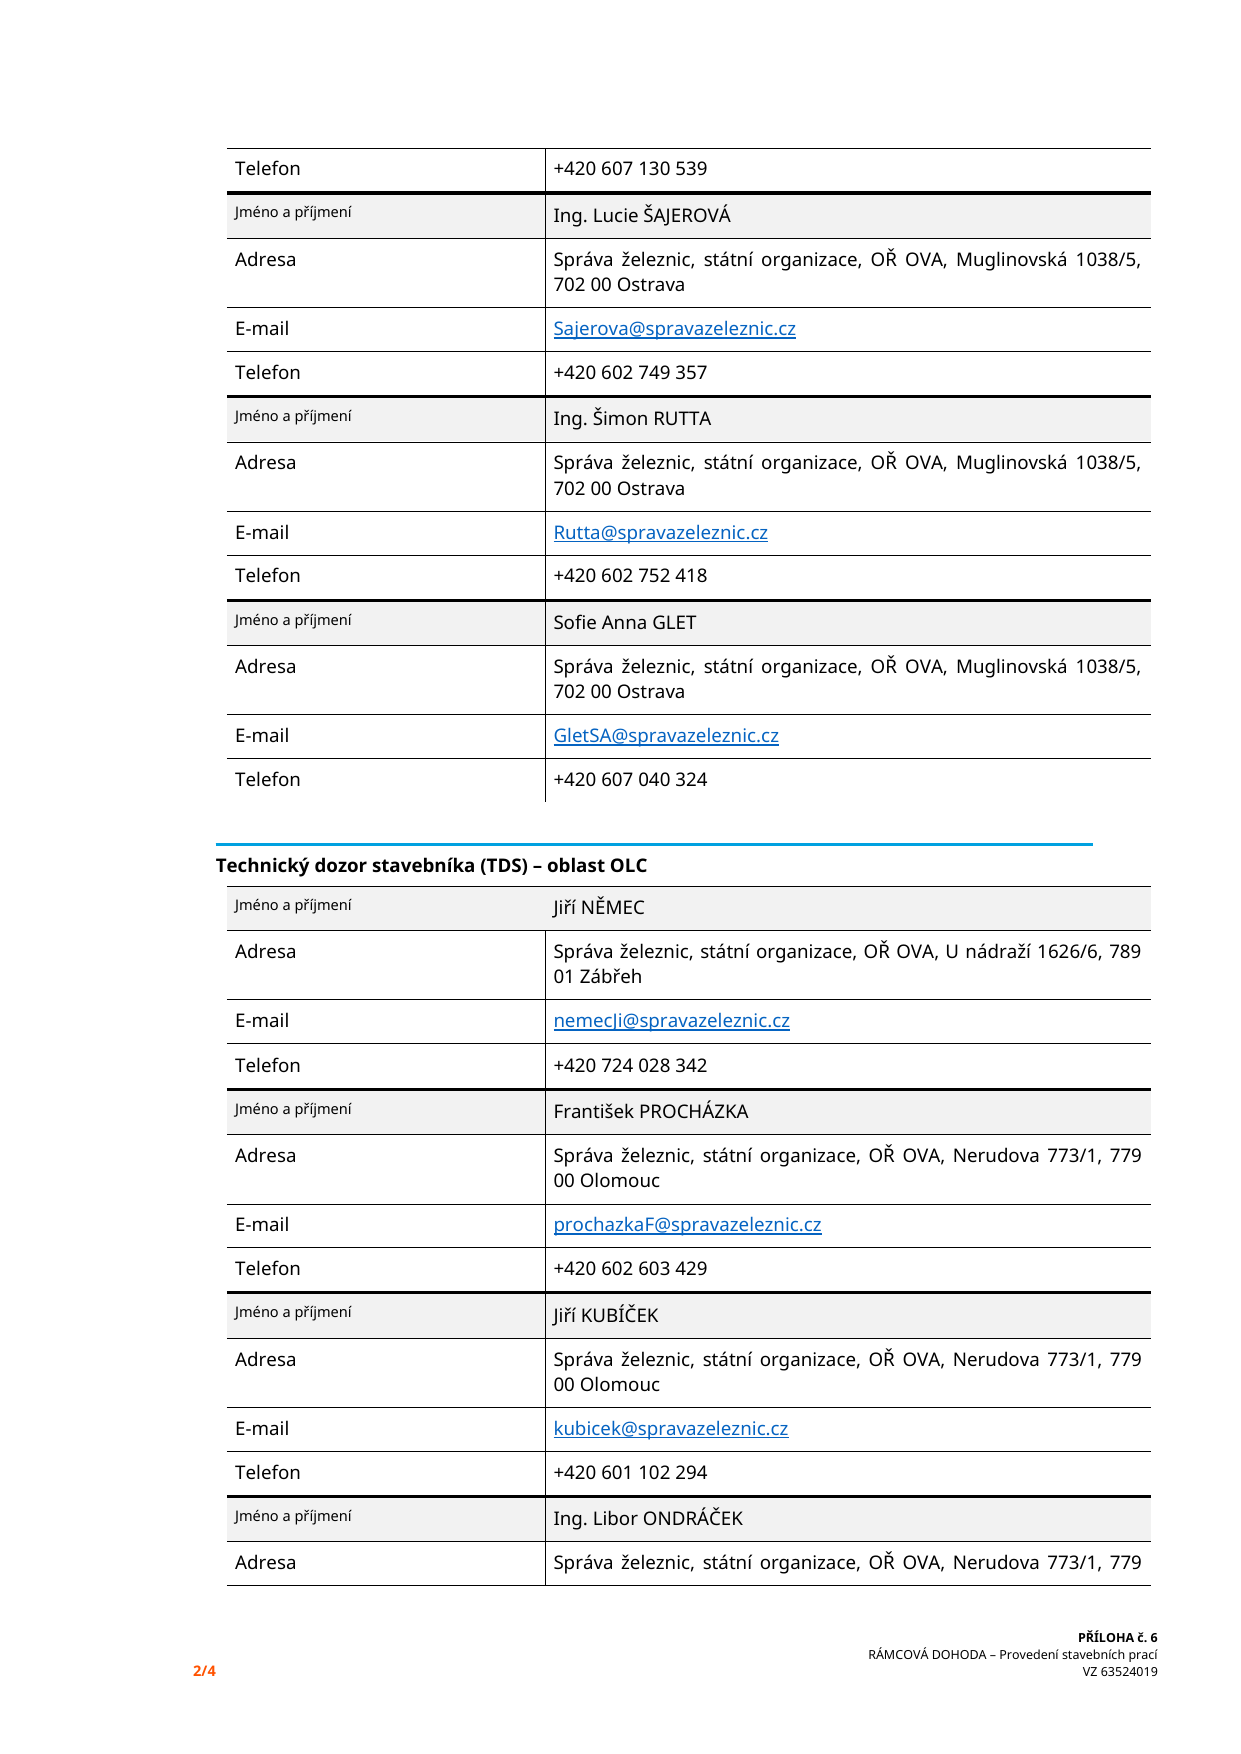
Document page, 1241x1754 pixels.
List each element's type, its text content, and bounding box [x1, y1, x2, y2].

table_cell GletSA@spravazeleznic.cz [546, 715, 1151, 758]
table_cell Ing. Lucie ŠAJEROVÁ [546, 195, 1151, 238]
table_cell Adresa [227, 1135, 545, 1203]
table_cell E-mail [227, 1205, 545, 1247]
table_cell +420 607 130 539 [546, 149, 1151, 191]
table_cell E-mail [227, 308, 545, 351]
table_cell Telefon [227, 1044, 545, 1088]
table_cell E-mail [227, 1408, 545, 1451]
table_cell Adresa [227, 931, 545, 999]
table_cell Telefon [227, 149, 545, 191]
table_cell Jméno a příjmení [227, 1294, 545, 1338]
table_cell Telefon [227, 556, 545, 598]
table_cell +420 602 603 429 [546, 1248, 1151, 1291]
table_cell Správa železnic, státní organizace, OŘ OVA, U nádraží 1626/6, 789 01 Zábřeh [546, 931, 1151, 999]
table_cell František PROCHÁZKA [546, 1091, 1151, 1134]
table_cell Jméno a příjmení [227, 398, 545, 441]
table_cell kubicek@spravazeleznic.cz [546, 1408, 1151, 1451]
table_cell +420 607 040 324 [546, 759, 1151, 802]
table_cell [546, 1542, 1151, 1585]
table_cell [546, 239, 1151, 307]
table_cell Adresa [227, 1542, 545, 1585]
table_cell Správa železnic, státní organizace, OŘ OVA, Muglinovská 1038/5, 702 00 Ostrava [546, 646, 1151, 714]
table_cell E-mail [227, 715, 545, 758]
table_cell Sofie Anna GLET [546, 602, 1151, 645]
table_cell Jméno a příjmení [227, 1091, 545, 1134]
table_cell Správa železnic, státní organizace, OŘ OVA, Nerudova 773/1, 779 00 Olomouc [546, 1339, 1151, 1407]
table_cell +420 602 752 418 [546, 556, 1151, 598]
table_header Jiří NĚMEC [545, 887, 1151, 930]
table_cell Jméno a příjmení [227, 1498, 545, 1541]
table_cell Telefon [227, 1452, 545, 1495]
table_cell prochazkaF@spravazeleznic.cz [546, 1205, 1151, 1247]
table_header Jméno a příjmení [227, 887, 545, 930]
table_cell Jméno a příjmení [227, 195, 545, 238]
table_cell Jiří KUBÍČEK [546, 1294, 1151, 1338]
table_cell nemecJi@spravazeleznic.cz [546, 1000, 1151, 1043]
table_cell Telefon [227, 1248, 545, 1291]
table_cell Správa železnic, státní organizace, OŘ OVA, Nerudova 773/1, 779 00 Olomouc [546, 1135, 1151, 1203]
table_cell Ing. Šimon RUTTA [546, 398, 1151, 441]
table_cell E-mail [227, 512, 545, 554]
table_cell Adresa [227, 443, 545, 511]
table_cell Sajerova@spravazeleznic.cz [546, 308, 1151, 351]
table_cell Telefon [227, 352, 545, 395]
table_cell Adresa [227, 1339, 545, 1407]
table_cell E-mail [227, 1000, 545, 1043]
table_cell Adresa [227, 239, 545, 307]
table_cell +420 602 749 357 [546, 352, 1151, 395]
table_cell Jméno a příjmení [227, 602, 545, 645]
text Technický dozor stavebníka (TDS) – oblast OLC [216, 846, 1093, 877]
table_cell Správa železnic, státní organizace, OŘ OVA, Muglinovská 1038/5, 702 00 Ostrava [546, 443, 1151, 511]
table_cell +420 724 028 342 [546, 1044, 1151, 1088]
table_cell Telefon [227, 759, 545, 802]
table_cell Adresa [227, 646, 545, 714]
table_cell Ing. Libor ONDRÁČEK [546, 1498, 1151, 1541]
table_cell +420 601 102 294 [546, 1452, 1151, 1495]
table_cell Rutta@spravazeleznic.cz [546, 512, 1151, 554]
